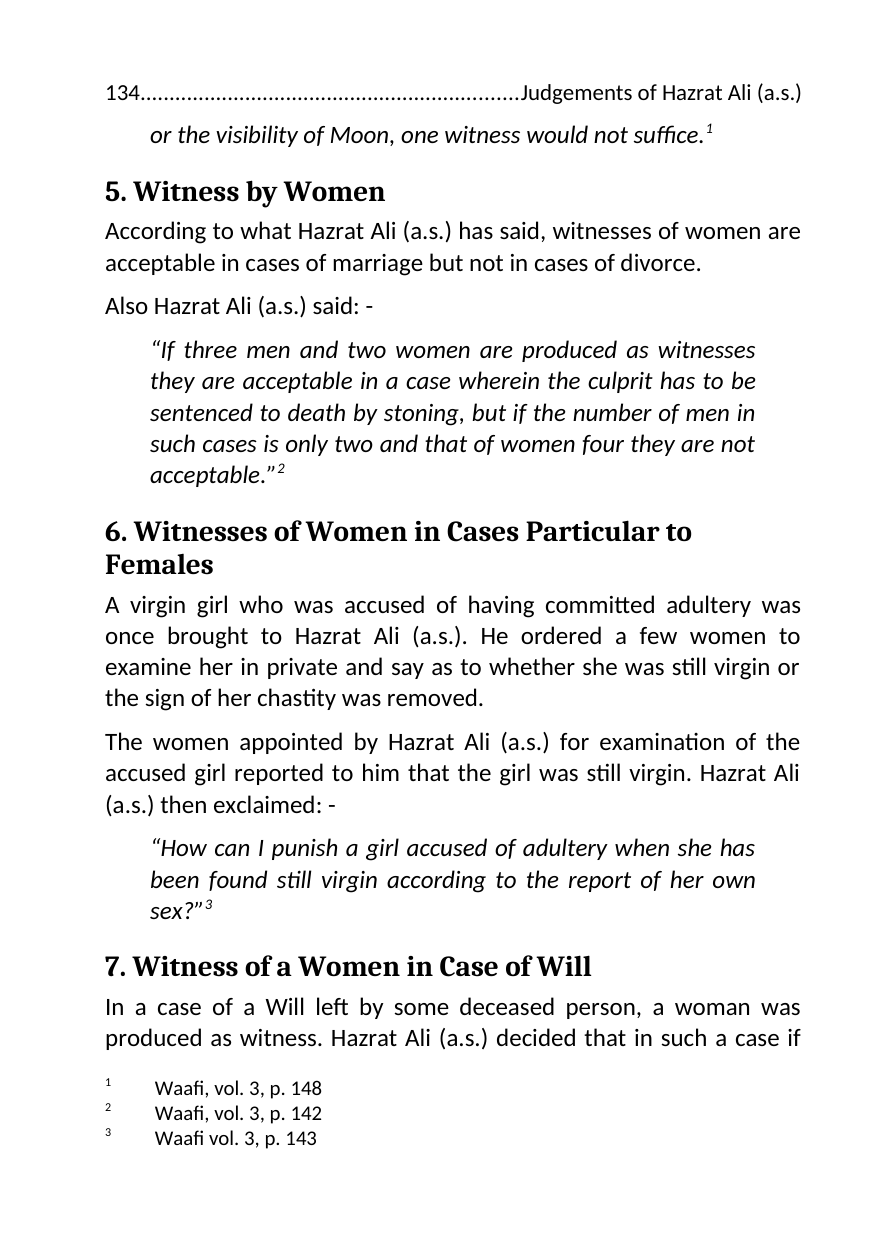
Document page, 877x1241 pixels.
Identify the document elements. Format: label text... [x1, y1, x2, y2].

text “How can I punish a girl accused of adultery when she has been found still virgin according to the report of her own sex?” [150, 832, 757, 926]
subtitle 5. Witness by Women [105, 175, 802, 208]
text According to what Hazrat Ali (a.s.) has said, witnesses of women are acceptable in cases of marriage but not in cases of divorce. [105, 215, 802, 277]
text The women appointed by Hazrat Ali (a.s.) for examination of the accused girl reported to him that the girl was still virgin. Hazrat Ali (a.s.) then exclaimed: - [105, 726, 802, 819]
text “If three men and two women are produced as witnesses they are acceptable in a case wherein the culprit has to be sentenced to death by stoning, but if the number of men in such cases is only two and that of women four they are not acceptable.” [150, 333, 757, 490]
subtitle 7. Witness of a Women in Case of Will [105, 951, 802, 984]
subtitle 6. Witnesses of Women in Cases Particular to Females [105, 515, 802, 582]
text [105, 990, 802, 1053]
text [150, 119, 757, 150]
text Also Hazrat Ali (a.s.) said: - [105, 290, 802, 321]
text A virgin girl who was accused of having committed adultery was once brought to Hazrat Ali (a.s.). He ordered a few women to examine her in private and say as to whether she was still virgin or the sign of her chastity was removed. [105, 588, 802, 713]
